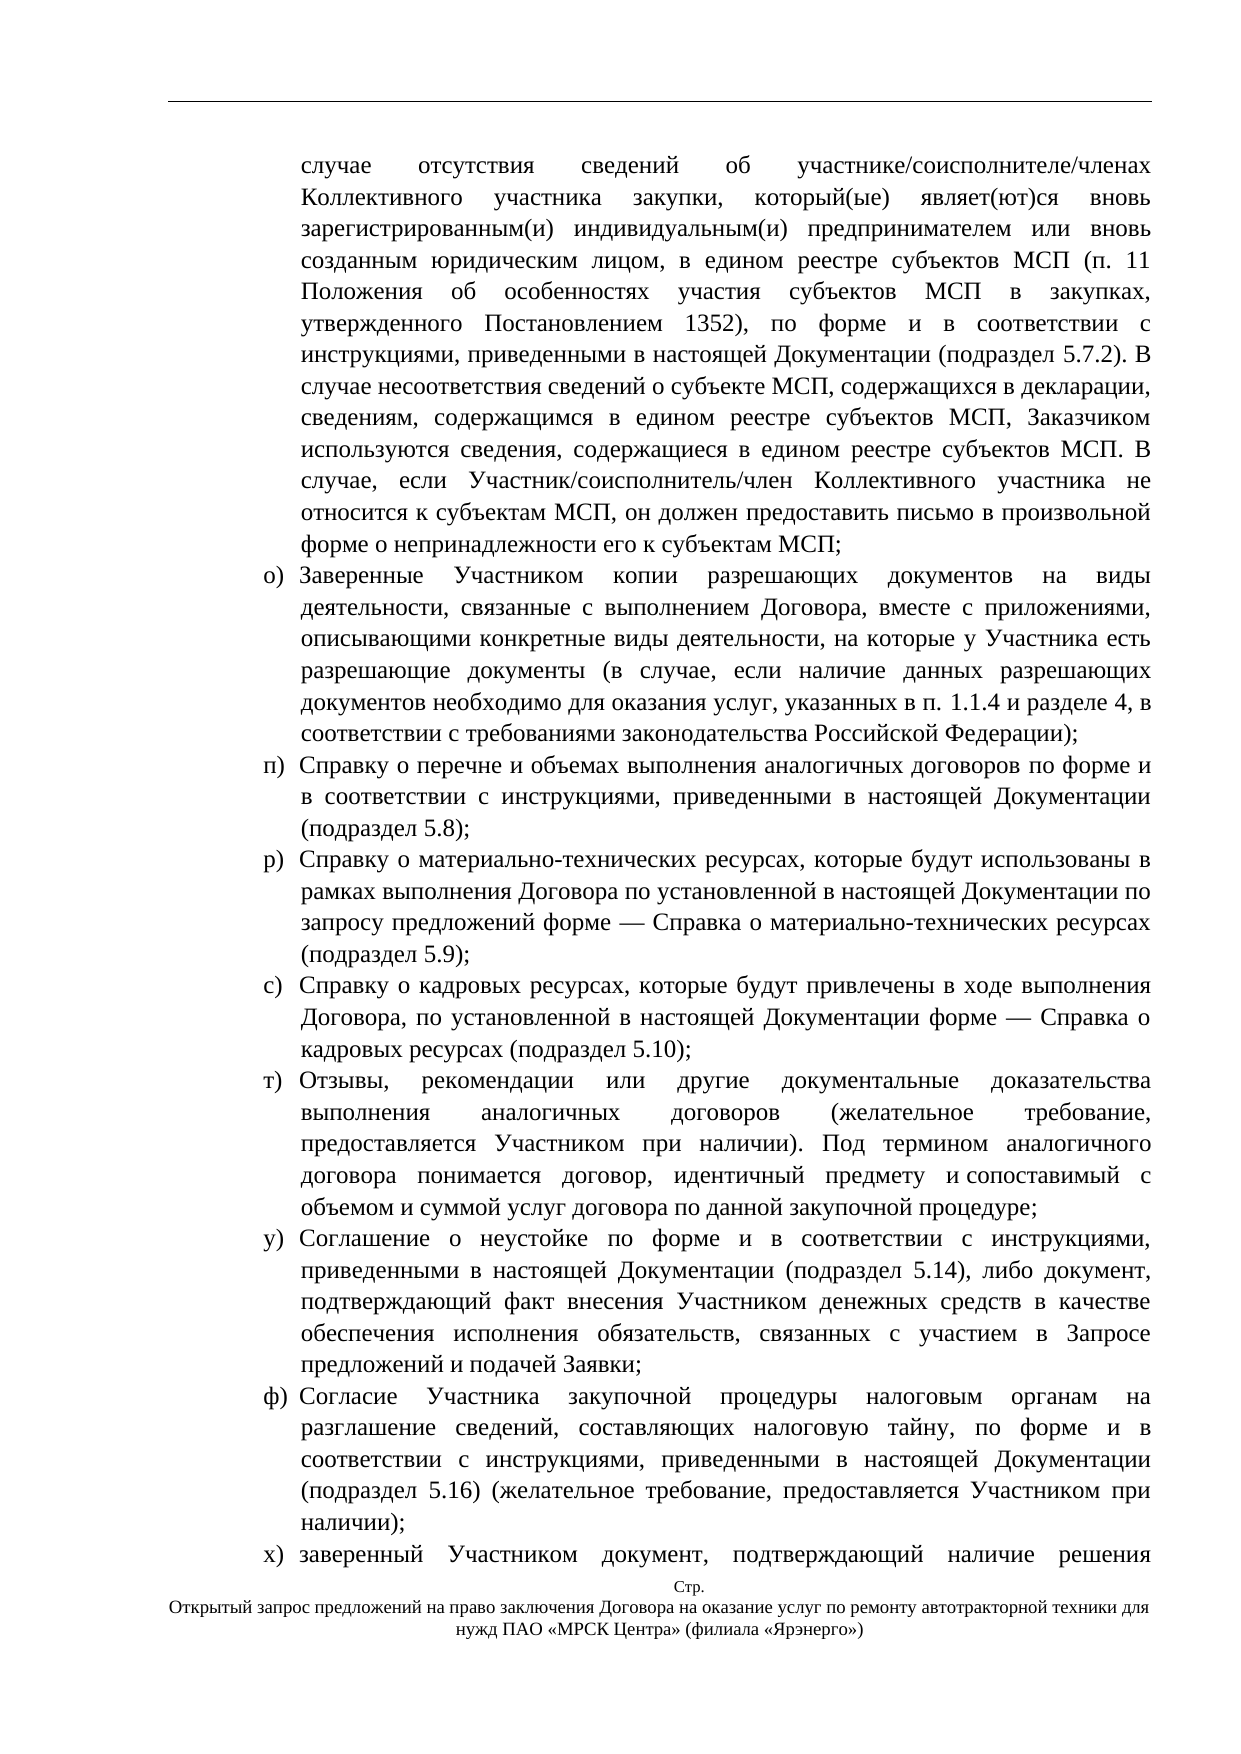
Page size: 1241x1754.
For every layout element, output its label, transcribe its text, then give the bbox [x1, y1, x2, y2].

list Соглашение о неустойке по форме и в соответствии с инструкциями, приведенными в настоящей Документации (подраздел 5.14), либо документ, подтверждающий факт внесения Участником денежных средств в качестве обеспечения исполнения обязательств, связанных с участием в Запросе предложений и подачей Заявки; [263, 1223, 1152, 1378]
list Справку о кадровых ресурсах, которые будут привлечены в ходе выполнения Договора, по установленной в настоящей Документации форме — Справка о кадровых ресурсах (подраздел 5.10); [263, 971, 1152, 1062]
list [263, 1539, 1152, 1567]
list Заверенные Участником копии разрешающих документов на виды деятельности, связанные с выполнением Договора, вместе с приложениями, описывающими конкретные виды деятельности, на которые у Участника есть разрешающие документы (в случае, если наличие данных разрешающих документов необходимо для оказания услуг, указанных в п. 1.1.4 и разделе 4, в соответствии с требованиями законодательства Российской Федерации); [263, 560, 1152, 747]
list Справку о материально-технических ресурсах, которые будут использованы в рамках выполнения Договора по установленной в настоящей Документации по запросу предложений форме — Справка о материально-технических ресурсах (подраздел 5.9); [263, 844, 1152, 968]
list Отзывы, рекомендации или другие документальные доказательства выполнения аналогичных договоров (желательное требование, предоставляется Участником при наличии). Под термином аналогичного договора понимается договор, идентичный предмету и сопоставимый с объемом и суммой услуг договора по данной закупочной процедуре; [263, 1065, 1152, 1220]
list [263, 150, 1152, 557]
list Справку о перечне и объемах выполнения аналогичных договоров по форме и в соответствии с инструкциями, приведенными в настоящей Документации (подраздел 5.8); [263, 750, 1152, 842]
list Согласие Участника закупочной процедуры налоговым органам на разглашение сведений, составляющих налоговую тайну, по форме и в соответствии с инструкциями, приведенными в настоящей Документации (подраздел 5.16) (желательное требование, предоставляется Участником при наличии); [263, 1381, 1152, 1536]
